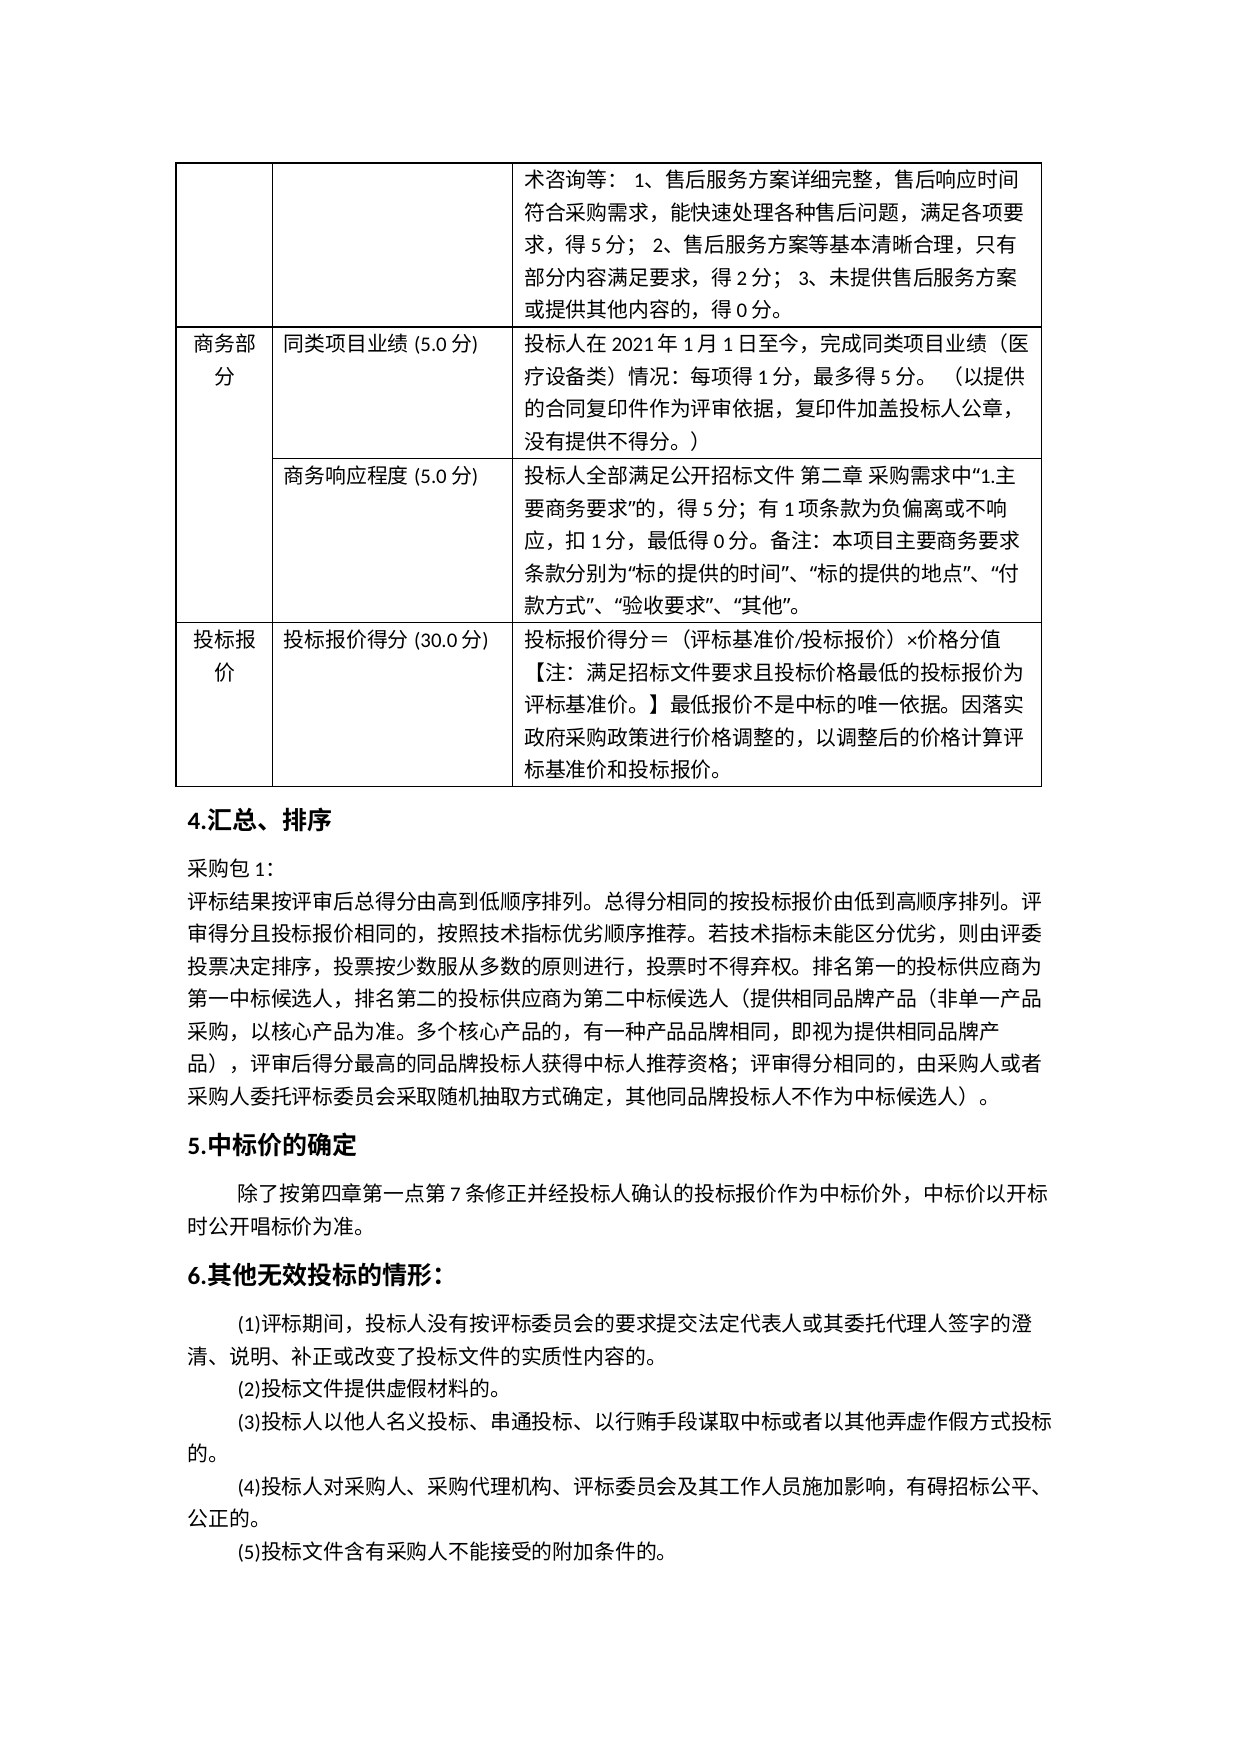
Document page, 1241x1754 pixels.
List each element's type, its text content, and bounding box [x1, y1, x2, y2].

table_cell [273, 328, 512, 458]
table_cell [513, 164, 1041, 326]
text 6.其他无效投标的情形： [187, 1242, 1053, 1307]
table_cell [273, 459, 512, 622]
text 评标结果按评审后总得分由高到低顺序排列。总得分相同的按投标报价由低到高顺序排列。评审得分且投标报价相同的，按照技术指标优劣顺序推荐。若技术指标未能区分优劣，则由评委投票决定排序，投票按少数服从多数的原则进行，投票时不得弃权。排名第一的投标供应商为第一中标候选人，排名第二的投标供应商为第二中标候选人（提供相同品牌产品（非单一产品采购，以核心产品为准。多个核心产品的，有一种产品品牌相同，即视为提供相同品牌产品），评审后得分最高的同品牌投标人获得中标人推荐资格；评审得分相同的，由采购人或者采购人委托评标委员会采取随机抽取方式确定，其他同品牌投标人不作为中标候选人）。 [187, 885, 1053, 1112]
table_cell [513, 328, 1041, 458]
text (5)投标文件含有采购人不能接受的附加条件的。 [187, 1535, 1053, 1567]
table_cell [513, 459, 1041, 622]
text 除了按第四章第一点第7条修正并经投标人确认的投标报价作为中标价外，中标价以开标时公开唱标价为准。 [187, 1177, 1053, 1242]
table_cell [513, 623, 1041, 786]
text (2)投标文件提供虚假材料的。 [187, 1372, 1053, 1405]
text 4.汇总、排序 [187, 787, 1053, 852]
text (4)投标人对采购人、采购代理机构、评标委员会及其工作人员施加影响，有碍招标公平、公正的。 [187, 1470, 1053, 1535]
text 5.中标价的确定 [187, 1112, 1053, 1177]
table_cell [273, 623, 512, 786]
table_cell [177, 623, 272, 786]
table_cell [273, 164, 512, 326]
text 采购包1： [187, 852, 1053, 885]
text (3)投标人以他人名义投标、串通投标、以行贿手段谋取中标或者以其他弄虚作假方式投标的。 [187, 1405, 1053, 1470]
text (1)评标期间，投标人没有按评标委员会的要求提交法定代表人或其委托代理人签字的澄清、说明、补正或改变了投标文件的实质性内容的。 [187, 1307, 1053, 1372]
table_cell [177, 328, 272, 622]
